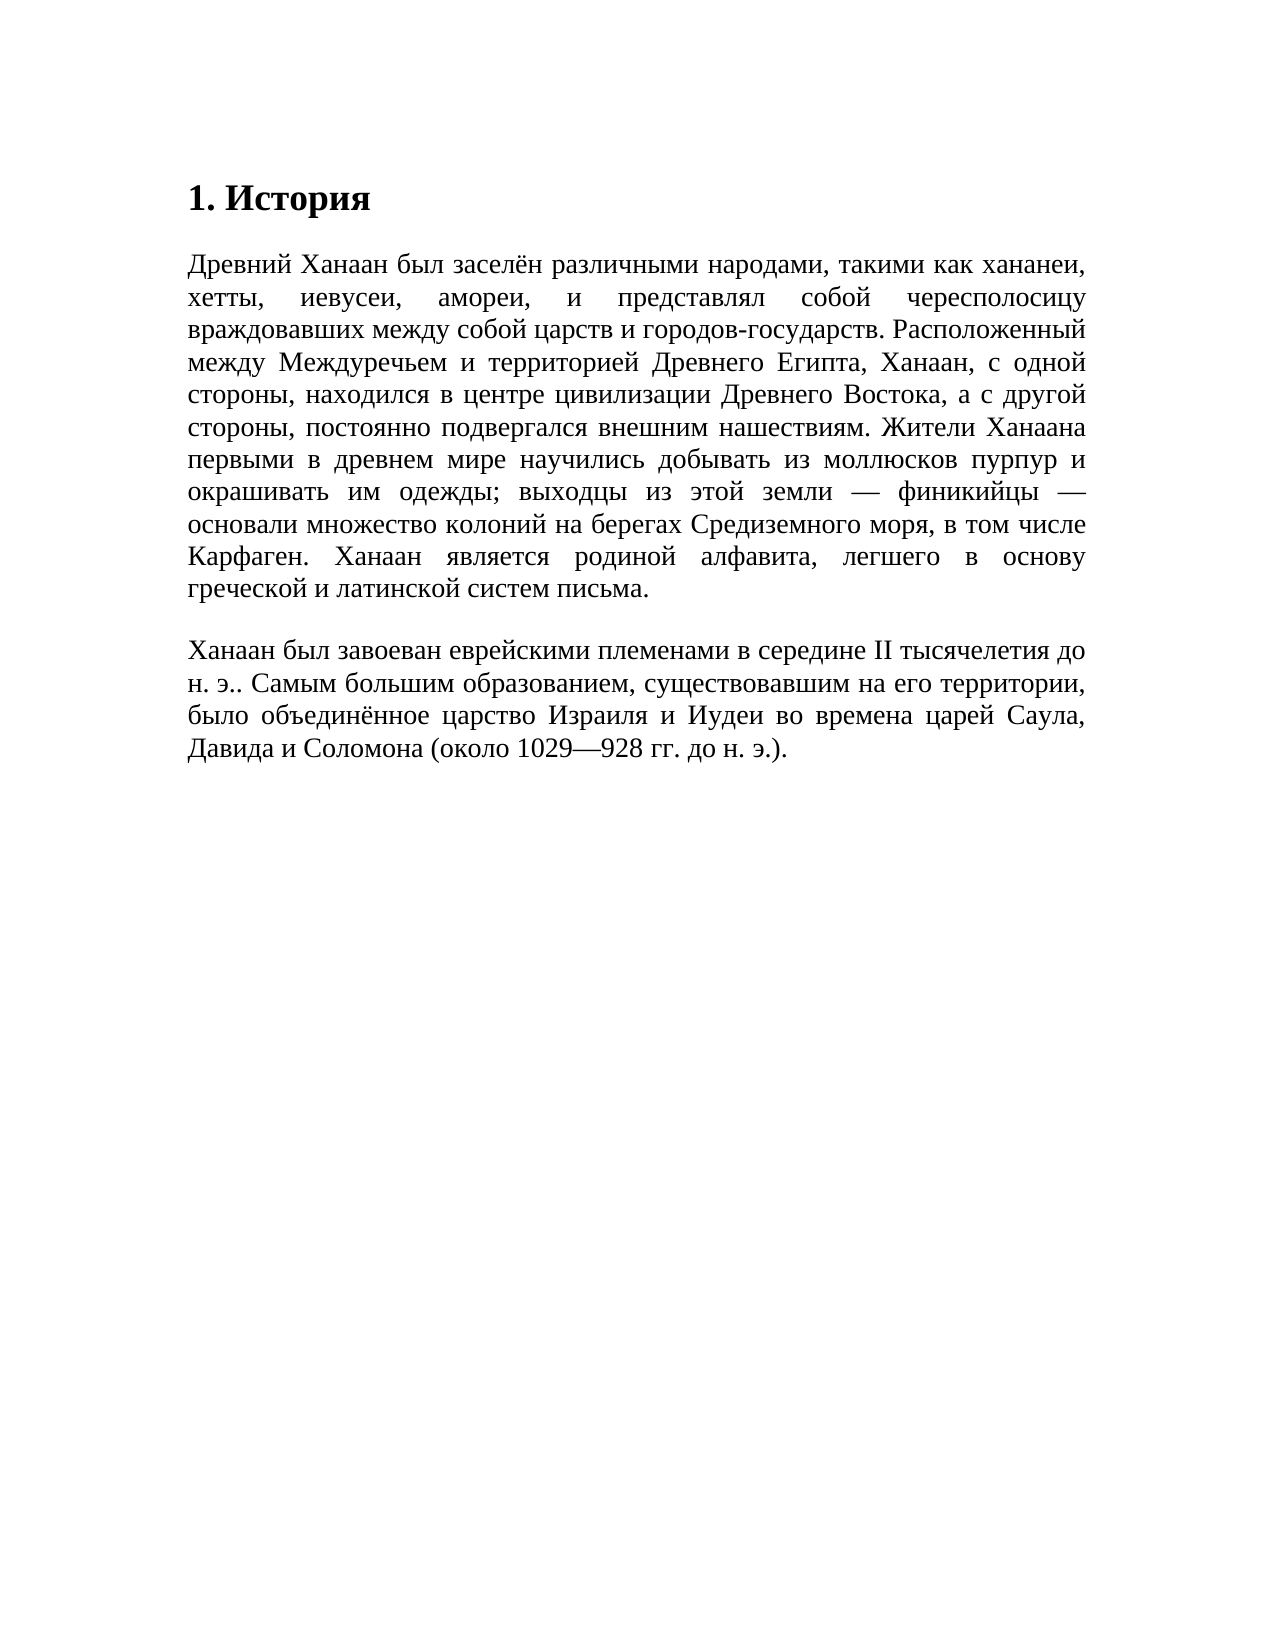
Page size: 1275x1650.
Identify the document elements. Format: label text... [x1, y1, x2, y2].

text Древний Ханаан был заселён различными народами, такими как хананеи, хетты, иевусеи, амореи, и представлял собой чересполосицу враждовавших между собой царств и городов-государств. Расположенный между Междуречьем и территорией Древнего Египта, Ханаан, с одной стороны, находился в центре цивилизации Древнего Востока, а с другой стороны, постоянно подвергался внешним нашествиям. Жители Ханаана первыми в древнем мире научились добывать из моллюсков пурпур и окрашивать им одежды; выходцы из этой земли — финикийцы — основали множество колоний на берегах Средиземного моря, в том числе Карфаген. Ханаан является родиной алфавита, легшего в основу греческой и латинской систем письма. [187, 248, 1087, 604]
text Ханаан был завоеван еврейскими племенами в середине II тысячелетия до н. э.. Самым большим образованием, существовавшим на его территории, было объединённое царство Израиля и Иудеи во времена царей Саула, Давида и Соломона (около 1029—928 гг. до н. э.). [187, 633, 1087, 763]
list 1. История [187, 175, 1087, 218]
